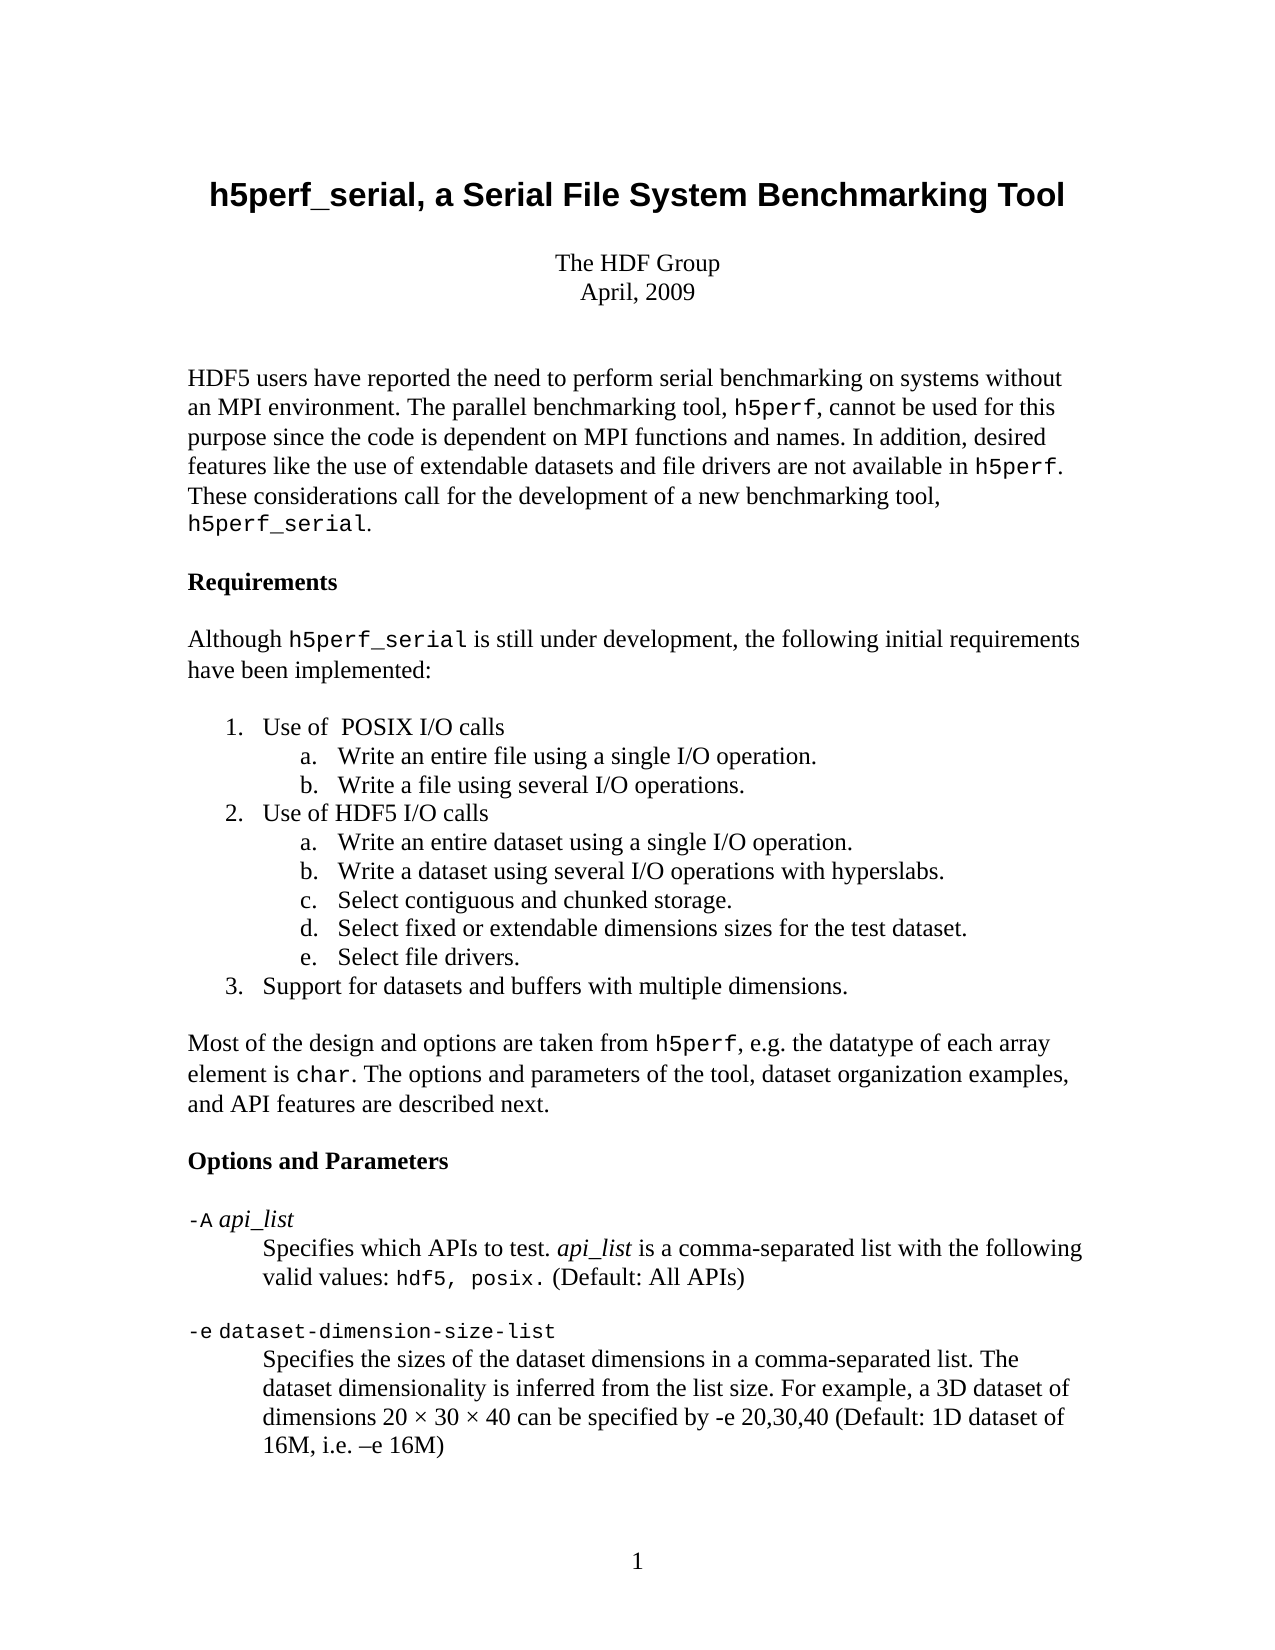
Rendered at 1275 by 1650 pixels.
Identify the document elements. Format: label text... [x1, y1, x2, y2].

list Write a dataset using several I/O operations with hyperslabs. [300, 856, 1087, 885]
subtitle h5perf_serial, a Serial File System Benchmarking Tool [187, 175, 1087, 213]
text Although h5perf_serial is still under development, the following initial requirements have been implemented: [187, 624, 1087, 683]
list Select contiguous and chunked storage. [300, 885, 1087, 913]
list Support for datasets and buffers with multiple dimensions. [225, 971, 1087, 1000]
text April, 2009 [187, 277, 1087, 306]
text Most of the design and options are taken from h5perf, e.g. the datatype of each array element is char. The options and parameters of the tool, dataset organization examples, and API features are described next. [187, 1028, 1087, 1118]
list Write a file using several I/O operations. [300, 770, 1087, 798]
text -e dataset-dimension-size-list [187, 1321, 1087, 1344]
list Use of POSIX I/O calls [225, 712, 1087, 741]
text -A api_list [187, 1204, 1087, 1233]
list Write an entire dataset using a single I/O operation. [300, 827, 1087, 856]
text Specifies which APIs to test. api_list is a comma-separated list with the following valid values: hdf5, posix. (Default: All APIs) [262, 1233, 1087, 1321]
text Specifies the sizes of the dataset dimensions in a comma-separated list. The dataset dimensionality is inferred from the list size. For example, a 3D dataset of dimensions 20 × 30 × 40 can be specified by -e 20,30,40 (Default: 1D dataset of 16M, i.e. –e 16M) [262, 1344, 1087, 1459]
list Select file drivers. [300, 942, 1087, 971]
text The HDF Group [187, 248, 1087, 277]
list Use of HDF5 I/O calls [225, 798, 1087, 827]
list Select fixed or extendable dimensions sizes for the test dataset. [300, 913, 1087, 942]
text Requirements [187, 567, 1087, 596]
list Write an entire file using a single I/O operation. [300, 741, 1087, 770]
text Options and Parameters [187, 1146, 1087, 1175]
text HDF5 users have reported the need to perform serial benchmarking on systems without an MPI environment. The parallel benchmarking tool, h5perf, cannot be used for this purpose since the code is dependent on MPI functions and names. In addition, desired features like the use of extendable datasets and file drivers are not available in h5perf. These considerations call for the development of a new benchmarking tool, h5perf_serial. [187, 363, 1087, 538]
